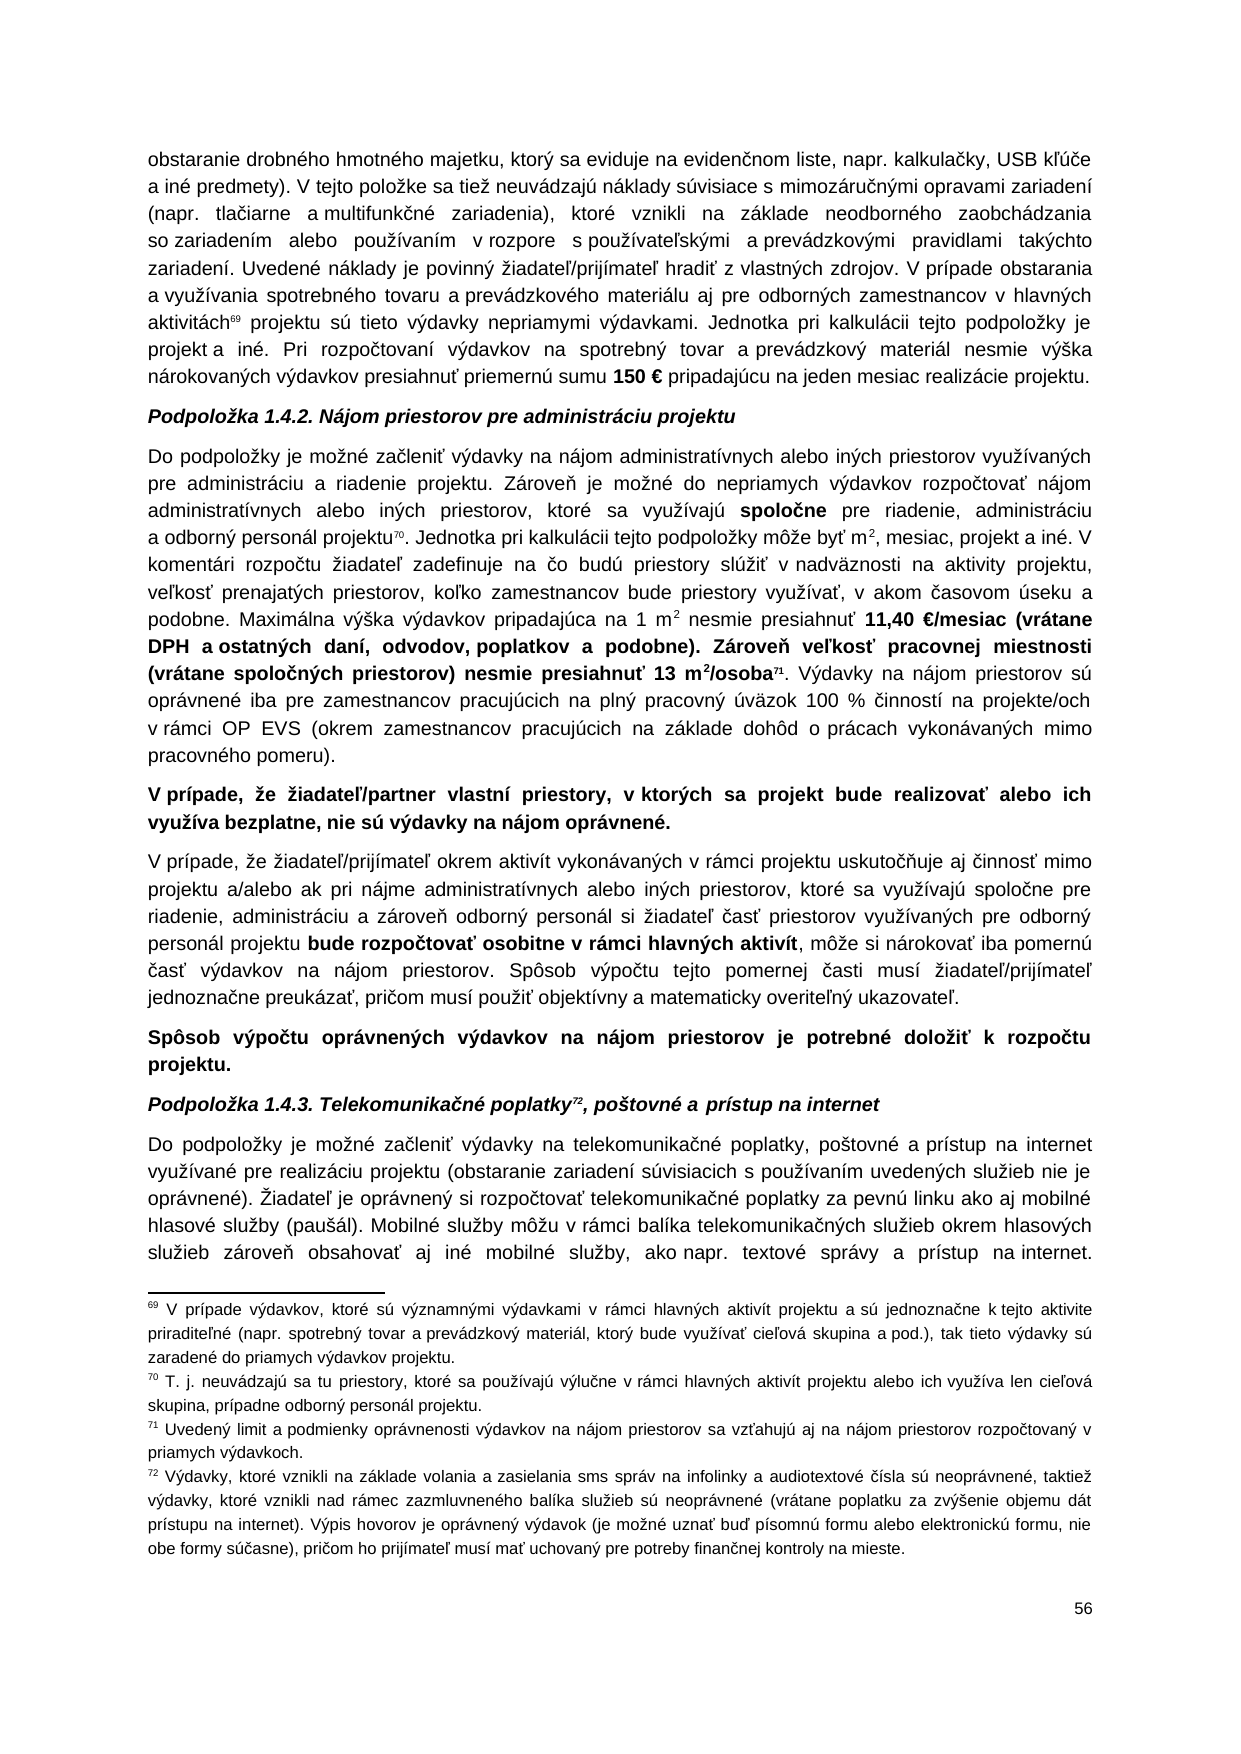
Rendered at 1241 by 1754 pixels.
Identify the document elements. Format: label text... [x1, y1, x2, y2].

text Podpoložka 1.4.2. Nájom priestorov pre administráciu projektu [148, 405, 1092, 428]
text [148, 148, 1092, 388]
text V prípade, že žiadateľ/partner vlastní priestory, v ktorých sa projekt bude realizovať alebo ich využíva bezplatne, nie sú výdavky na nájom oprávnené. [148, 783, 1092, 833]
text Spôsob výpočtu oprávnených výdavkov na nájom priestorov je potrebné doložiť k rozpočtu projektu. [148, 1026, 1092, 1076]
text V prípade, že žiadateľ/prijímateľ okrem aktivít vykonávaných v rámci projektu uskutočňuje aj činnosť mimo projektu a/alebo ak pri nájme administratívnych alebo iných priestorov, ktoré sa využívajú spoločne pre riadenie, administráciu a zároveň odborný personál si žiadateľ časť priestorov využívaných pre odborný personál projektu bude rozpočtovať osobitne v rámci hlavných aktivít, môže si nárokovať iba pomernú časť výdavkov na nájom priestorov. Spôsob výpočtu tejto pomernej časti musí žiadateľ/prijímateľ jednoznačne preukázať, pričom musí použiť objektívny a matematicky overiteľný ukazovateľ. [148, 850, 1092, 1009]
text Do podpoložky je možné začleniť výdavky na nájom administratívnych alebo iných priestorov využívaných pre administráciu a riadenie projektu. Zároveň je možné do nepriamych výdavkov rozpočtovať nájom administratívnych alebo iných priestorov, ktoré sa využívajú spoločne pre riadenie, administráciu a odborný personál projektu. Jednotka pri kalkulácii tejto podpoložky môže byť m2, mesiac, projekt a iné. V komentári rozpočtu žiadateľ zadefinuje na čo budú priestory slúžiť v nadväznosti na aktivity projektu, veľkosť prenajatých priestorov, koľko zamestnancov bude priestory využívať, v akom časovom úseku a podobne. Maximálna výška výdavkov pripadajúca na 1 m2 nesmie presiahnuť 11,40 €/mesiac (vrátane DPH a ostatných daní, odvodov, poplatkov a podobne). Zároveň veľkosť pracovnej miestnosti (vrátane spoločných priestorov) nesmie presiahnuť 13 m2/osoba. Výdavky na nájom priestorov sú oprávnené iba pre zamestnancov pracujúcich na plný pracovný úväzok 100 % činností na projekte/och v rámci OP EVS (okrem zamestnancov pracujúcich na základe dohôd o prácach vykonávaných mimo pracovného pomeru). [148, 444, 1092, 766]
text Podpoložka 1.4.3. Telekomunikačné poplatky, poštovné a prístup na internet [148, 1093, 1092, 1115]
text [148, 1132, 1092, 1264]
